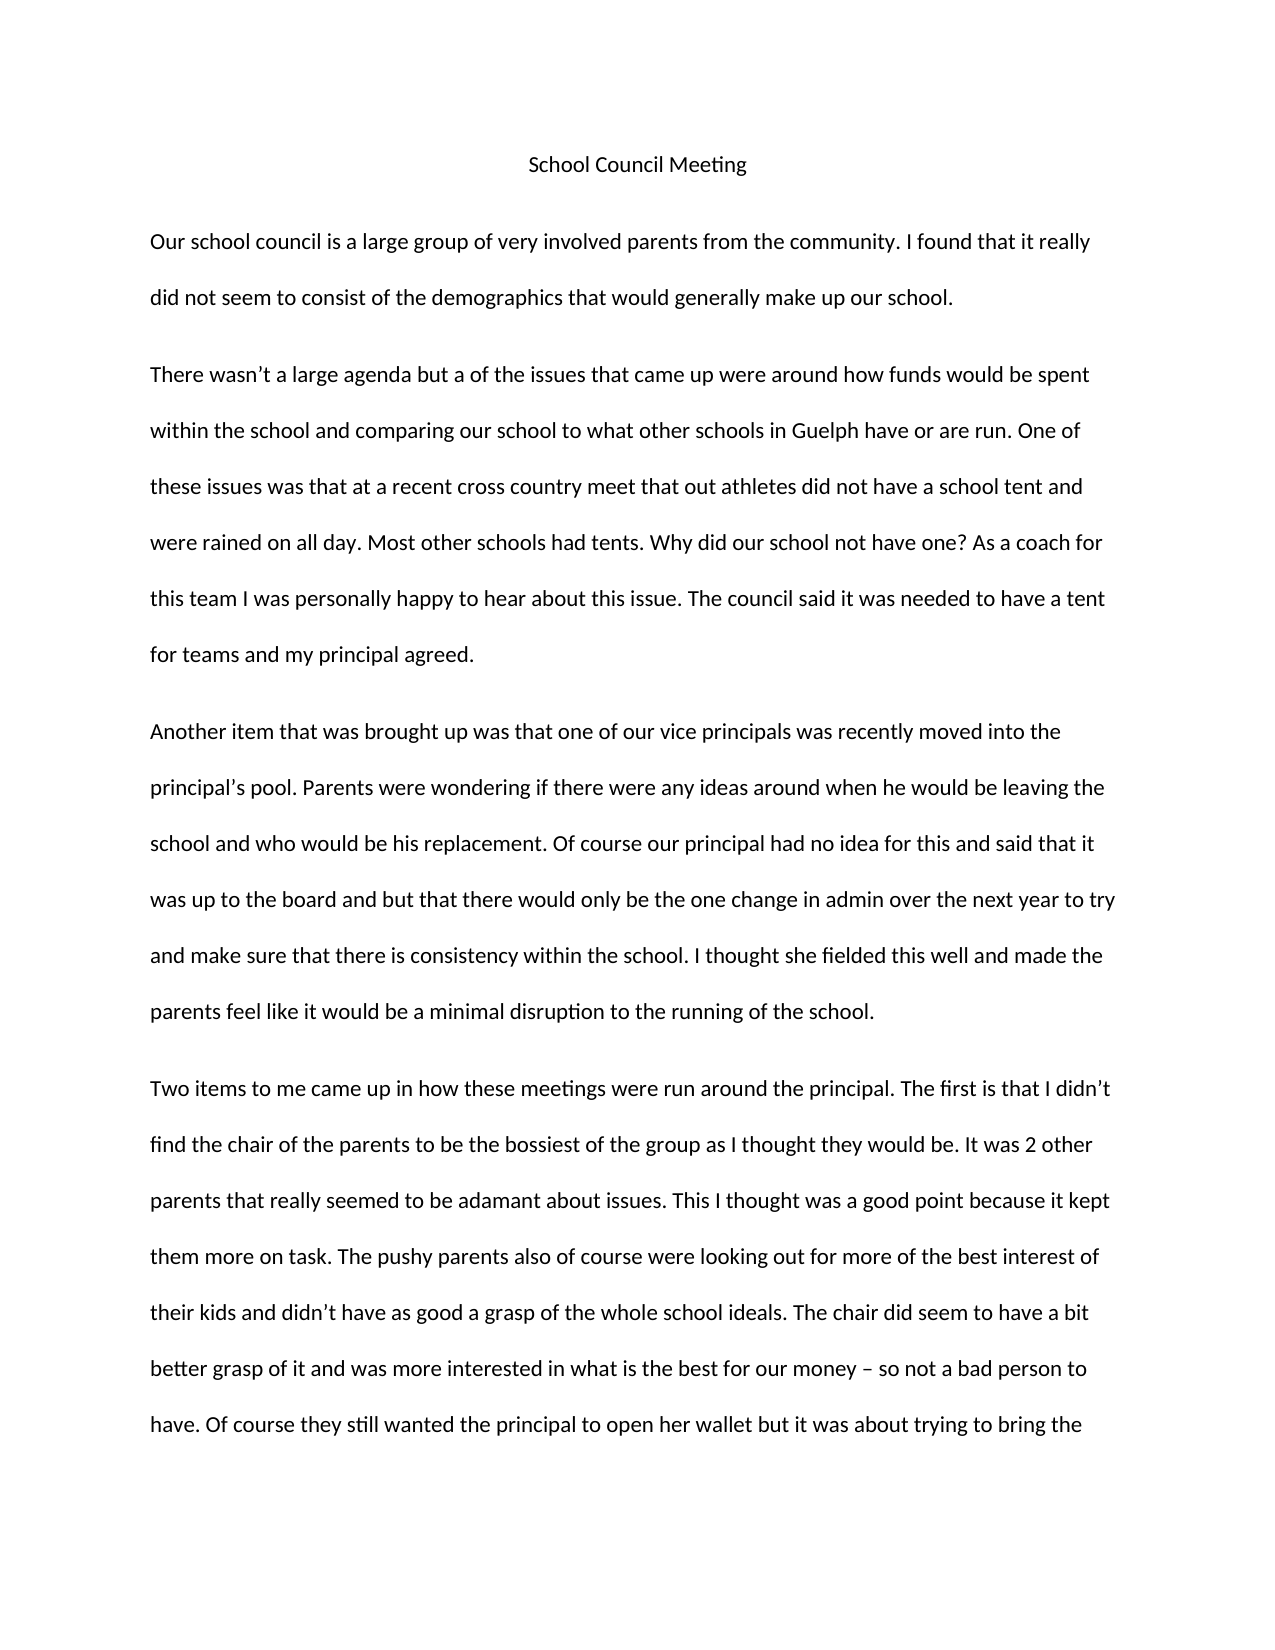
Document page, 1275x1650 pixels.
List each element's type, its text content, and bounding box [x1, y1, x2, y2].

text Our school council is a large group of very involved parents from the community. I found that it really did not seem to consist of the demographics that would generally make up our school. [150, 227, 1125, 311]
text There wasn’t a large agenda but a of the issues that came up were around how funds would be spent within the school and comparing our school to what other schools in Guelph have or are run. One of these issues was that at a recent cross country meet that out athletes did not have a school tent and were rained on all day. Most other schools had tents. Why did our school not have one? As a coach for this team I was personally happy to hear about this issue. The council said it was needed to have a tent for teams and my principal agreed. [150, 360, 1125, 668]
text Another item that was brought up was that one of our vice principals was recently moved into the principal’s pool. Parents were wondering if there were any ideas around when he would be leaving the school and who would be his replacement. Of course our principal had no idea for this and said that it was up to the board and but that there would only be the one change in admin over the next year to try and make sure that there is consistency within the school. I thought she fielded this well and made the parents feel like it would be a minimal disruption to the running of the school. [150, 717, 1125, 1025]
text School Council Meeting [150, 150, 1125, 178]
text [150, 1074, 1125, 1438]
